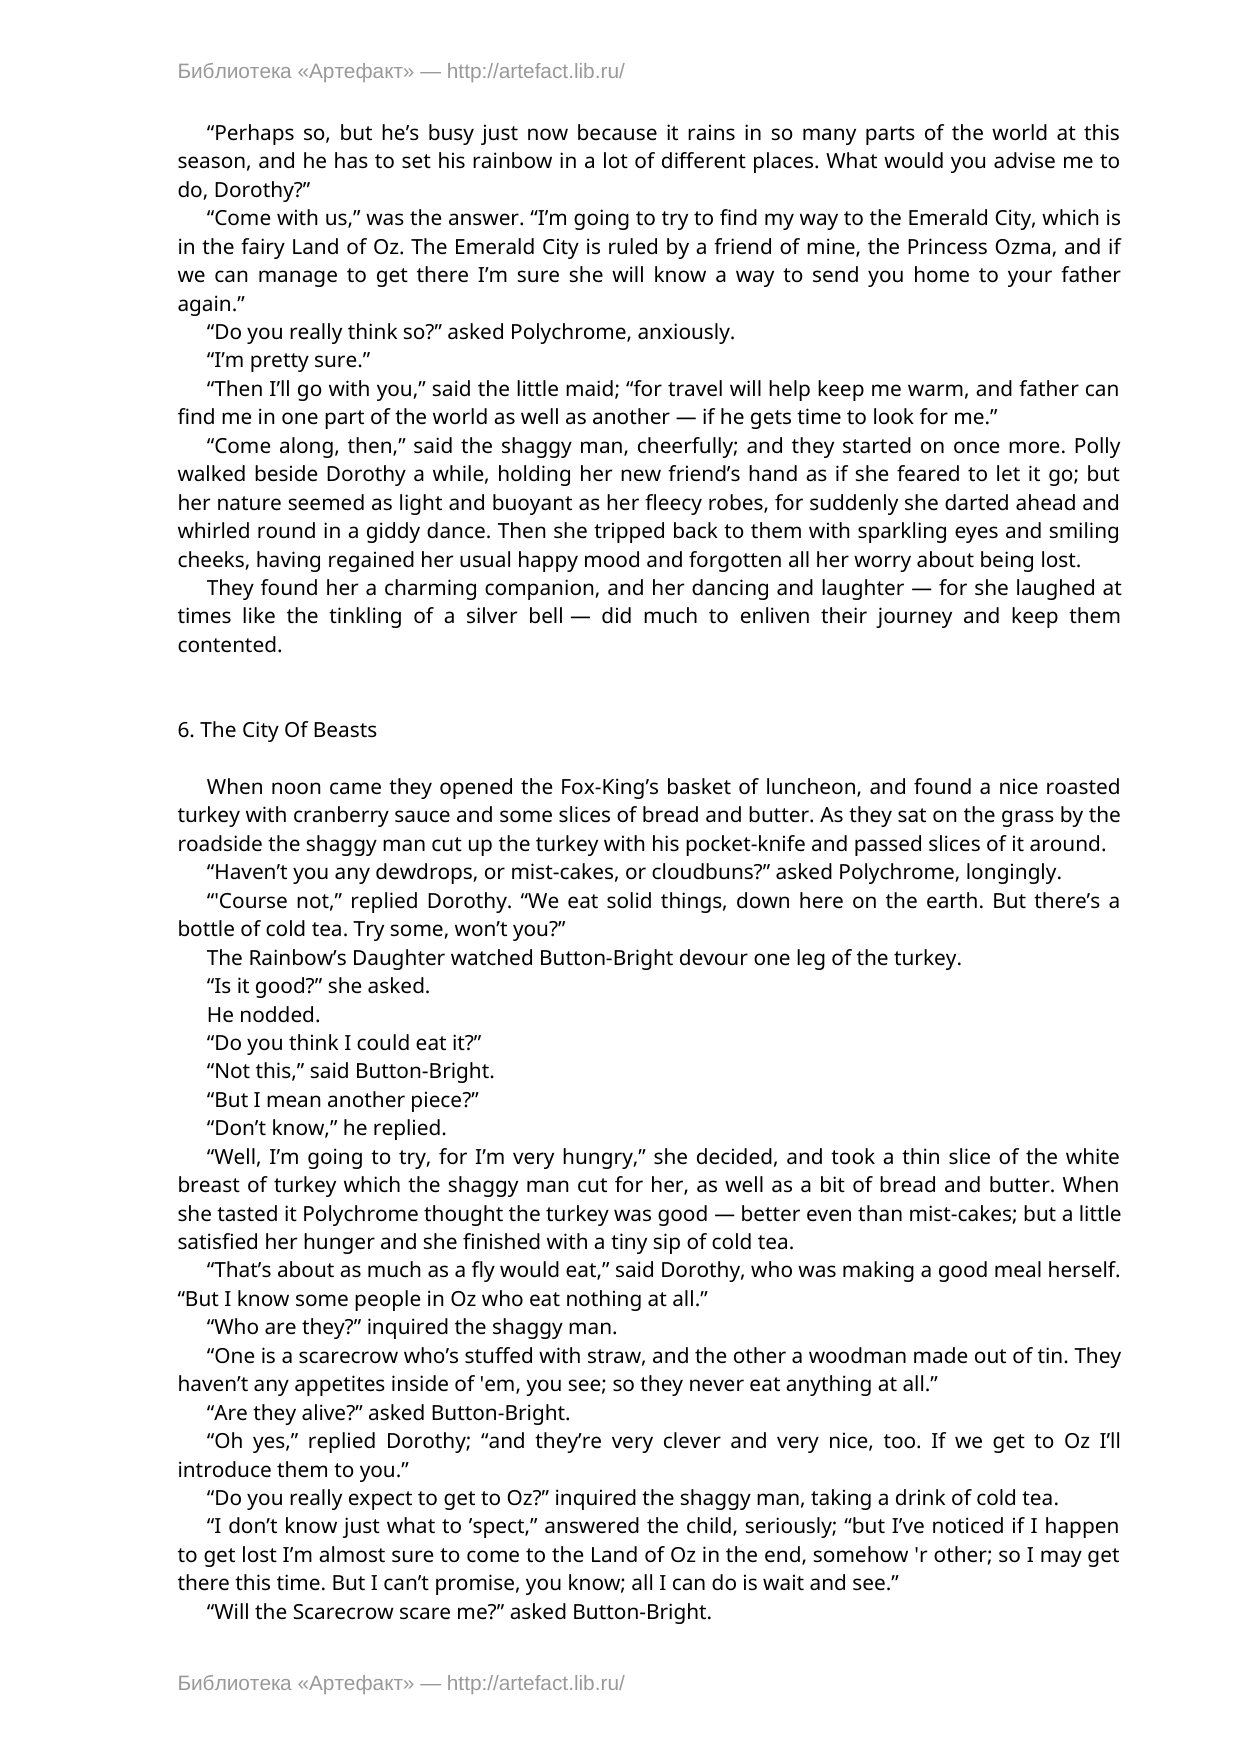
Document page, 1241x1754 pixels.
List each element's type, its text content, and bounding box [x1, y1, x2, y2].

text They found her a charming companion, and her dancing and laughter — for she laughed at times like the tinkling of a silver bell — did much to enliven their journey and keep them contented. [177, 573, 1122, 658]
text “Perhaps so, but he’s busy just now because it rains in so many parts of the world at this season, and he has to set his rainbow in a lot of different places. What would you advise me to do, Dorothy?” [177, 118, 1122, 203]
text “Come along, then,” said the shaggy man, cheerfully; and they started on once more. Polly walked beside Dorothy a while, holding her new friend’s hand as if she feared to let it go; but her nature seemed as light and buoyant as her fleecy robes, for suddenly she darted ahead and whirled round in a giddy dance. Then she tripped back to them with sparkling eyes and smiling cheeks, having regained her usual happy mood and forgotten all her worry about being lost. [177, 431, 1122, 573]
text “Haven’t you any dewdrops, or mist-cakes, or cloudbuns?” asked Polychrome, longingly. [177, 857, 1122, 886]
text “That’s about as much as a fly would eat,” said Dorothy, who was making a good meal herself. “But I know some people in Oz who eat nothing at all.” [177, 1256, 1122, 1312]
text “I don’t know just what to ’spect,” answered the child, seriously; “but I’ve noticed if I happen to get lost I’m almost sure to come to the Land of Oz in the end, somehow 'r other; so I may get there this time. But I can’t promise, you know; all I can do is wait and see.” [177, 1512, 1122, 1597]
text “Well, I’m going to try, for I’m very hungry,” she decided, and took a thin slice of the white breast of turkey which the shaggy man cut for her, as well as a bit of bread and butter. When she tasted it Polychrome thought the turkey was good — better even than mist-cakes; but a little satisfied her hunger and she finished with a tiny sip of cold tea. [177, 1142, 1122, 1256]
text “'Course not,” replied Dorothy. “We eat solid things, down here on the earth. But there’s a bottle of cold tea. Try some, won’t you?” [177, 886, 1122, 943]
text “Do you think I could eat it?” [177, 1028, 1122, 1057]
text “Do you really think so?” asked Polychrome, anxiously. [177, 317, 1122, 346]
text “Will the Scarecrow scare me?” asked Button-Bright. [177, 1597, 1122, 1625]
text “Are they alive?” asked Button-Bright. [177, 1398, 1122, 1426]
text “Is it good?” she asked. [177, 971, 1122, 1000]
text “I’m pretty sure.” [177, 346, 1122, 374]
text He nodded. [177, 1000, 1122, 1028]
text “But I mean another piece?” [177, 1085, 1122, 1113]
text “Not this,” said Button-Bright. [177, 1057, 1122, 1085]
text “Then I’ll go with you,” said the little maid; “for travel will help keep me warm, and father can find me in one part of the world as well as another — if he gets time to look for me.” [177, 374, 1122, 431]
text “Don’t know,” he replied. [177, 1113, 1122, 1142]
text When noon came they opened the Fox-King’s basket of luncheon, and found a nice roasted turkey with cranberry sauce and some slices of bread and butter. As they sat on the grass by the roadside the shaggy man cut up the turkey with his pocket-knife and passed slices of it around. [177, 772, 1122, 857]
text “Come with us,” was the answer. “I’m going to try to find my way to the Emerald City, which is in the fairy Land of Oz. The Emerald City is ruled by a friend of mine, the Princess Ozma, and if we can manage to get there I’m sure she will know a way to send you home to your father again.” [177, 203, 1122, 317]
text The Rainbow’s Daughter watched Button-Bright devour one leg of the turkey. [177, 943, 1122, 971]
text “Oh yes,” replied Dorothy; “and they’re very clever and very nice, too. If we get to Oz I’ll introduce them to you.” [177, 1426, 1122, 1483]
text “Who are they?” inquired the shaggy man. [177, 1312, 1122, 1341]
text “One is a scarecrow who’s stuffed with straw, and the other a woodman made out of tin. They haven’t any appetites inside of 'em, you see; so they never eat anything at all.” [177, 1341, 1122, 1398]
subtitle 6. The City Of Beasts [177, 715, 1122, 744]
text “Do you really expect to get to Oz?” inquired the shaggy man, taking a drink of cold tea. [177, 1483, 1122, 1512]
